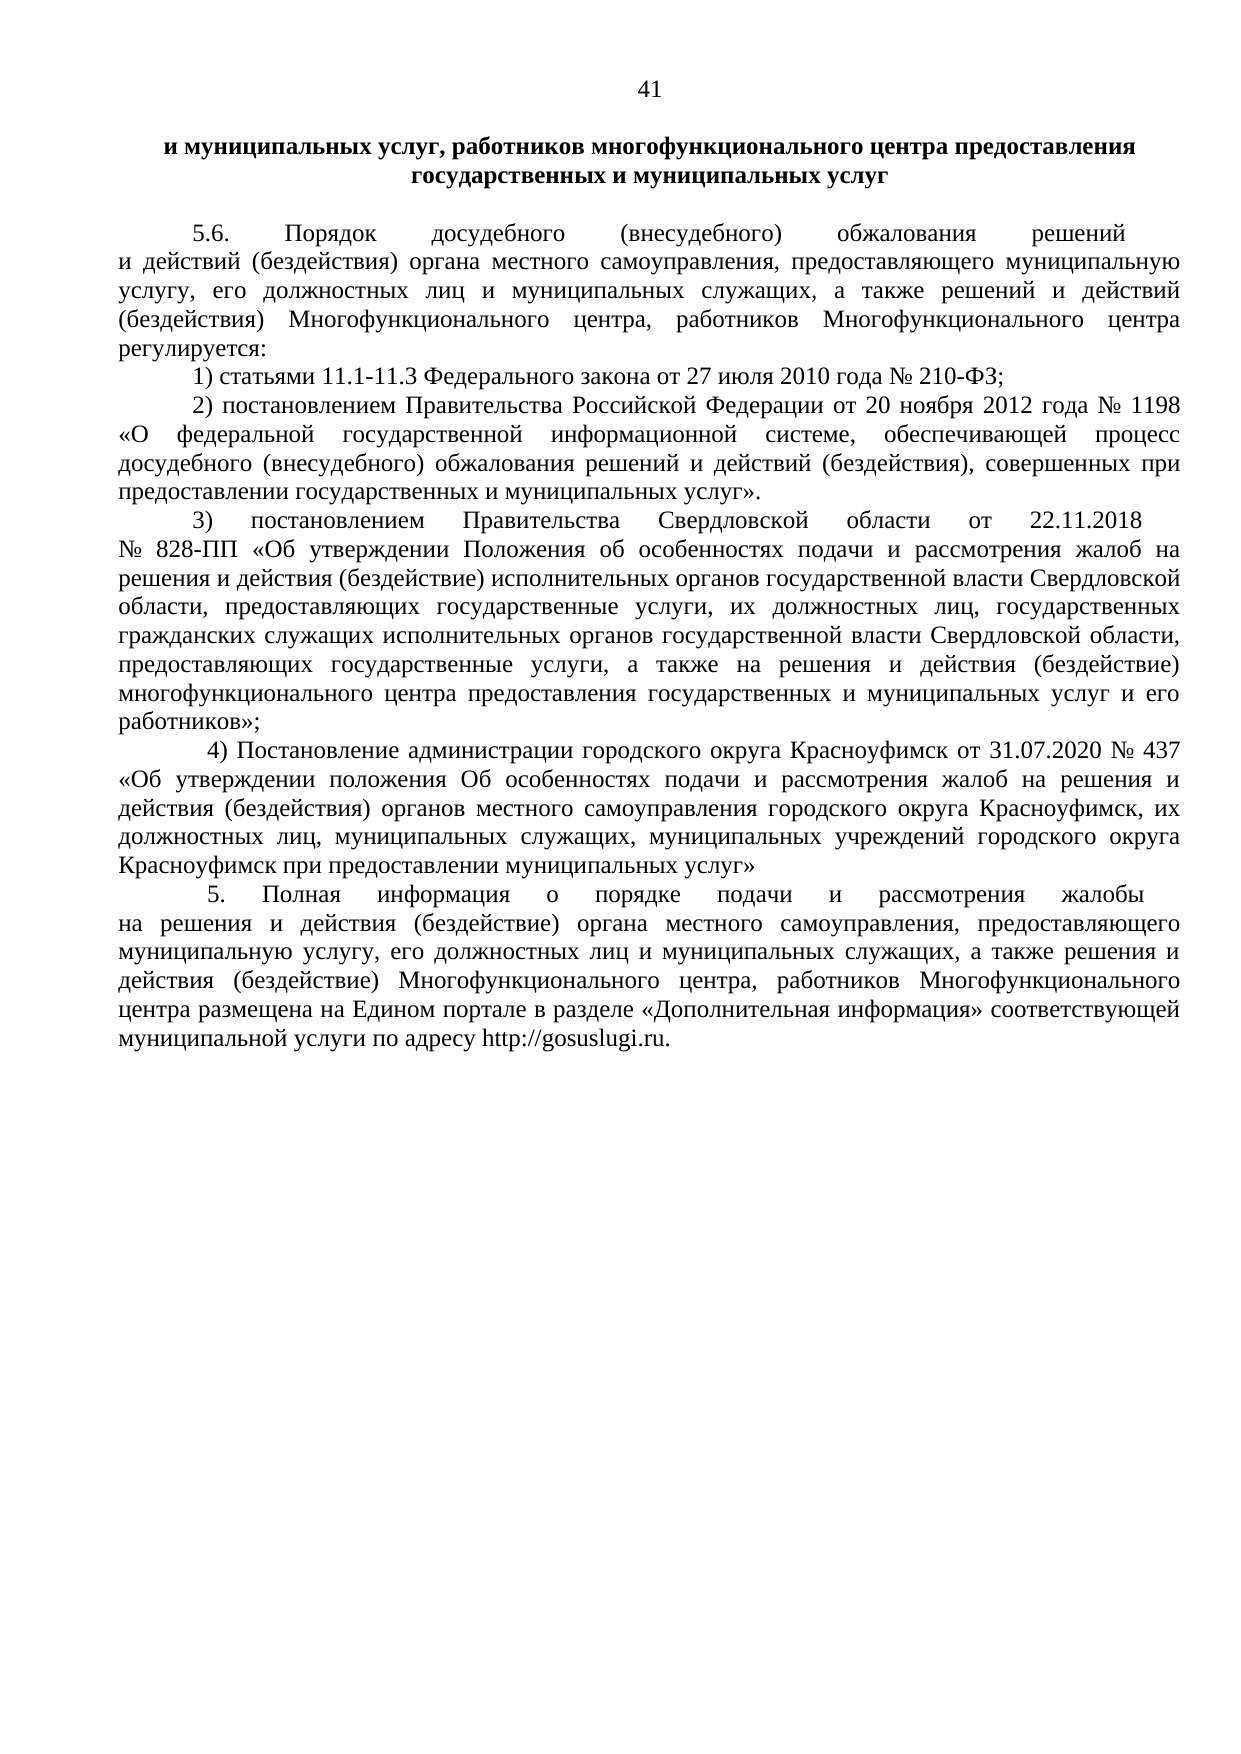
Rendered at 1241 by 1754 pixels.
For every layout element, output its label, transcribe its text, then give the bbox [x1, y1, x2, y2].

text 5. Полная информация о порядке подачи и рассмотрения жалобы на решения и действия (бездействие) органа местного самоуправления, предоставляющего муниципальную услугу, его должностных лиц и муниципальных служащих, а также решения и действия (бездействие) Многофункционального центра, работников Многофункционального центра размещена на Едином портале в разделе «Дополнительная информация» соответствующей муниципальной услуги по адресу http://gosuslugi.ru. [118, 879, 1181, 1051]
text 1) статьями 11.1-11.3 Федерального закона от 27 июля 2010 года № 210-ФЗ; [118, 361, 1181, 390]
text 5.6. Порядок досудебного (внесудебного) обжалования решений и действий (бездействия) органа местного самоуправления, предоставляющего муниципальную услугу, его должностных лиц и муниципальных служащих, а также решений и действий (бездействия) Многофункционального центра, работников Многофункционального центра регулируется: [118, 218, 1181, 361]
text 2) постановлением Правительства Российской Федерации от 20 ноября 2012 года № 1198 «О федеральной государственной информационной системе, обеспечивающей процесс досудебного (внесудебного) обжалования решений и действий (бездействия), совершенных при предоставлении государственных и муниципальных услуг». [118, 390, 1181, 505]
text 4) Постановление администрации городского округа Красноуфимск от 31.07.2020 № 437 «Об утверждении положения Об особенностях подачи и рассмотрения жалоб на решения и действия (бездействия) органов местного самоуправления городского округа Красноуфимск, их должностных лиц, муниципальных служащих, муниципальных учреждений городского округа Красноуфимск при предоставлении муниципальных услуг» [118, 735, 1181, 879]
text 3) постановлением Правительства Свердловской области от 22.11.2018 № 828-ПП «Об утверждении Положения об особенностях подачи и рассмотрения жалоб на решения и действия (бездействие) исполнительных органов государственной власти Свердловской области, предоставляющих государственные услуги, их должностных лиц, государственных гражданских служащих исполнительных органов государственной власти Свердловской области, предоставляющих государственные услуги, а также на решения и действия (бездействие) многофункционального центра предоставления государственных и муниципальных услуг и его работников»; [118, 505, 1181, 735]
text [118, 131, 1181, 189]
